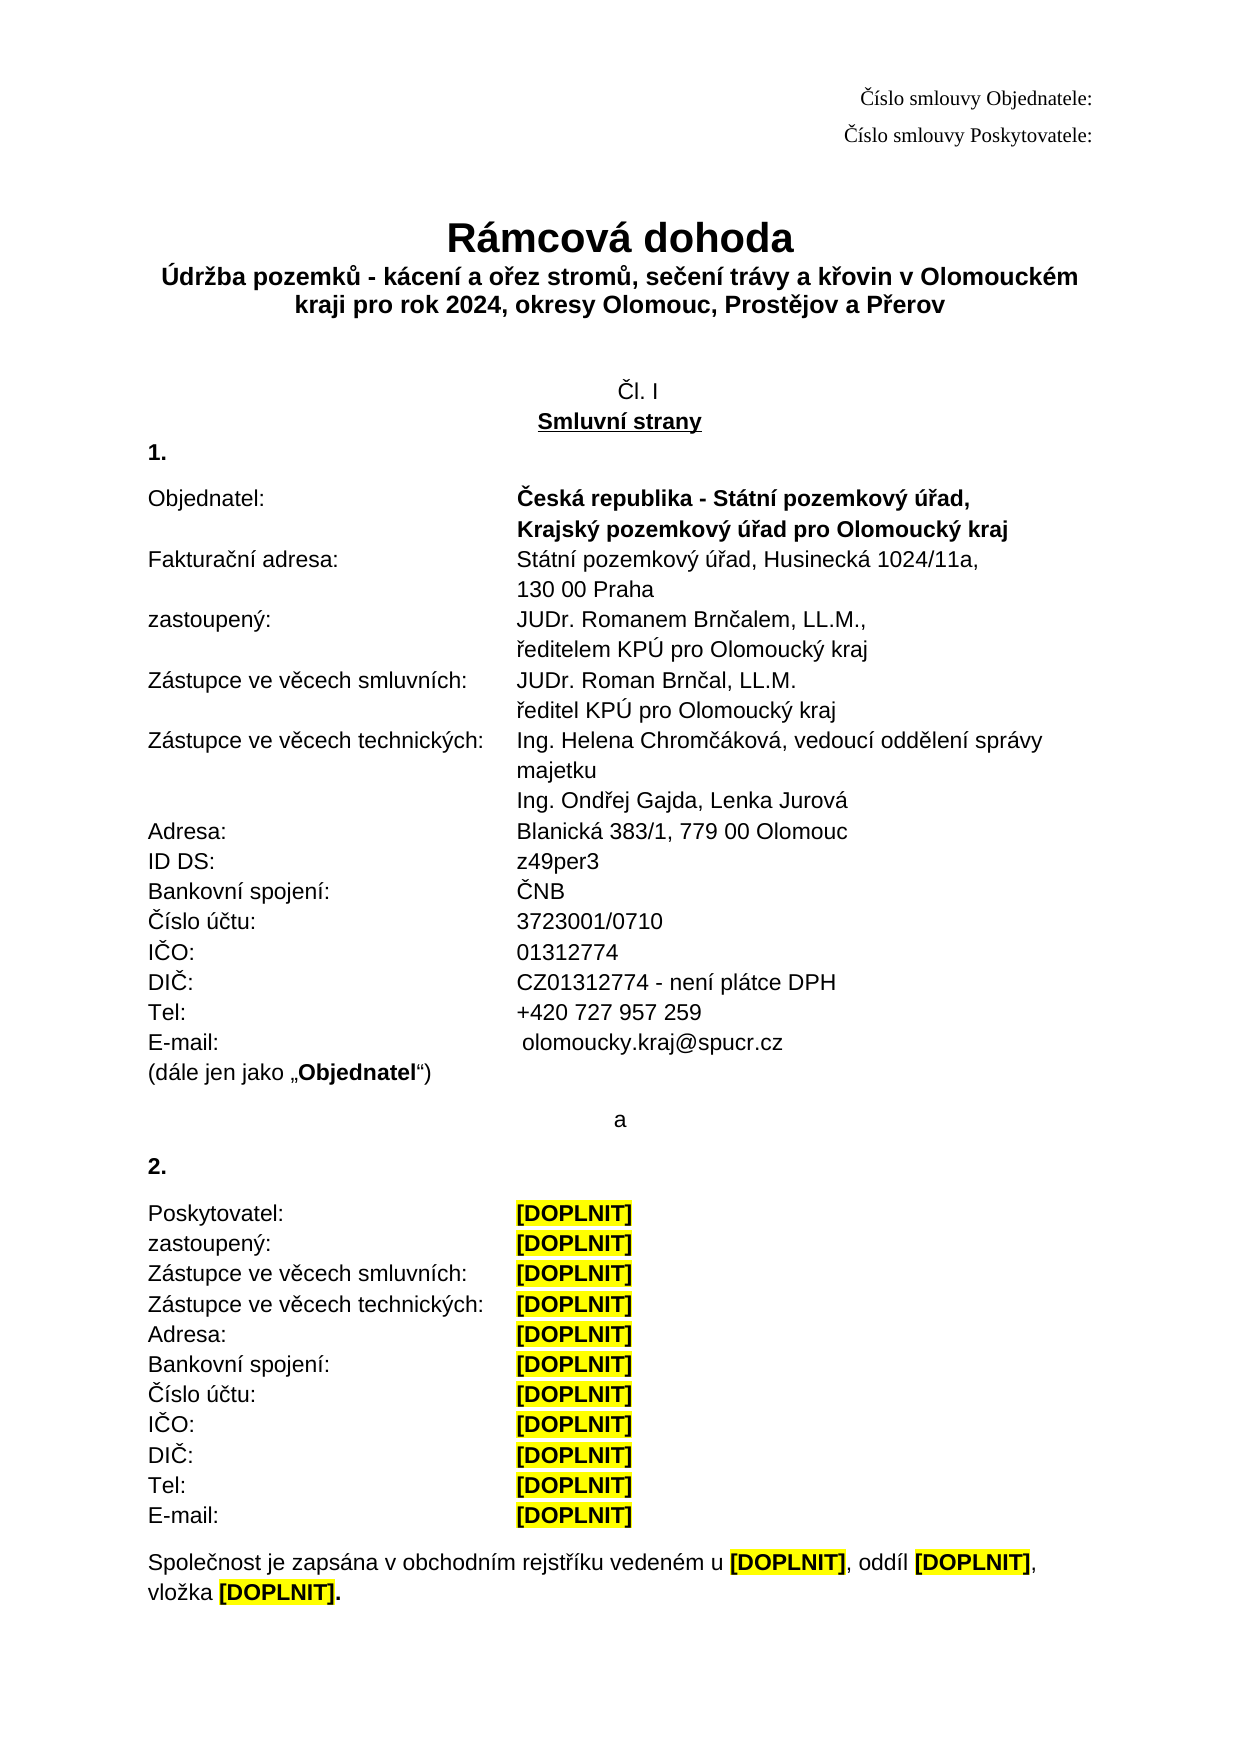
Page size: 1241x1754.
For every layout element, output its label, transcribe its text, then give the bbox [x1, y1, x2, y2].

text Krajský pozemkový úřad pro Olomoucký kraj [148, 516, 1093, 542]
text Čl. I [183, 378, 1093, 404]
text Objednatel: Česká republika - Státní pozemkový úřad, [148, 485, 1093, 512]
text Společnost je zapsána v obchodním rejstříku vedeném u [DOPLNIT], oddíl [DOPLNIT], vložka [DOPLNIT]. [148, 1549, 1093, 1605]
text zastoupený: JUDr. Romanem Brnčalem, LL.M., [148, 606, 1093, 632]
text Zástupce ve věcech technických: Ing. Helena Chromčáková, vedoucí oddělení správy majetku [148, 727, 1093, 783]
subtitle Smluvní strany [146, 408, 1093, 434]
text Rámcová dohoda [148, 214, 1093, 262]
text Ing. Ondřej Gajda, Lenka Jurová [516, 787, 1093, 814]
text Zástupce ve věcech smluvních: JUDr. Roman Brnčal, LL.M. [148, 667, 1093, 693]
text 1. [148, 438, 1093, 465]
text Poskytovatel: [DOPLNIT] zastoupený: [DOPLNIT] Zástupce ve věcech smluvních: [DOPLNIT] Zástupce ve věcech technických: [DOPLNIT] Adresa: [DOPLNIT] Bankovní spojení: [DOPLNIT] Číslo účtu: [DOPLNIT] IČO: [DOPLNIT] DIČ: [DOPLNIT] Tel: [DOPLNIT] E-mail: [DOPLNIT] [148, 1200, 1093, 1528]
text a [148, 1106, 1093, 1132]
text 2. [148, 1153, 1093, 1179]
text ředitelem KPÚ pro Olomoucký kraj [443, 636, 1093, 663]
text (dále jen jako „Objednatel“) [148, 1059, 1093, 1086]
text Fakturační adresa: Státní pozemkový úřad, Husinecká 1024/11a, 130 00 Praha [148, 546, 1093, 602]
text Údržba pozemků - kácení a ořez stromů, sečení trávy a křovin v Olomouckém kraji pro rok 2024, okresy Olomouc, Prostějov a Přerov [148, 262, 1093, 319]
text ředitel KPÚ pro Olomoucký kraj [443, 697, 1093, 723]
text Adresa: Blanická 383/1, 779 00 Olomouc ID DS: z49per3 Bankovní spojení: ČNB Číslo účtu: 3723001/0710 IČO: 01312774 DIČ: CZ01312774 - není plátce DPH Tel: +420 727 957 259 E-mail: olomoucky.kraj@spucr.cz [148, 818, 1093, 1055]
